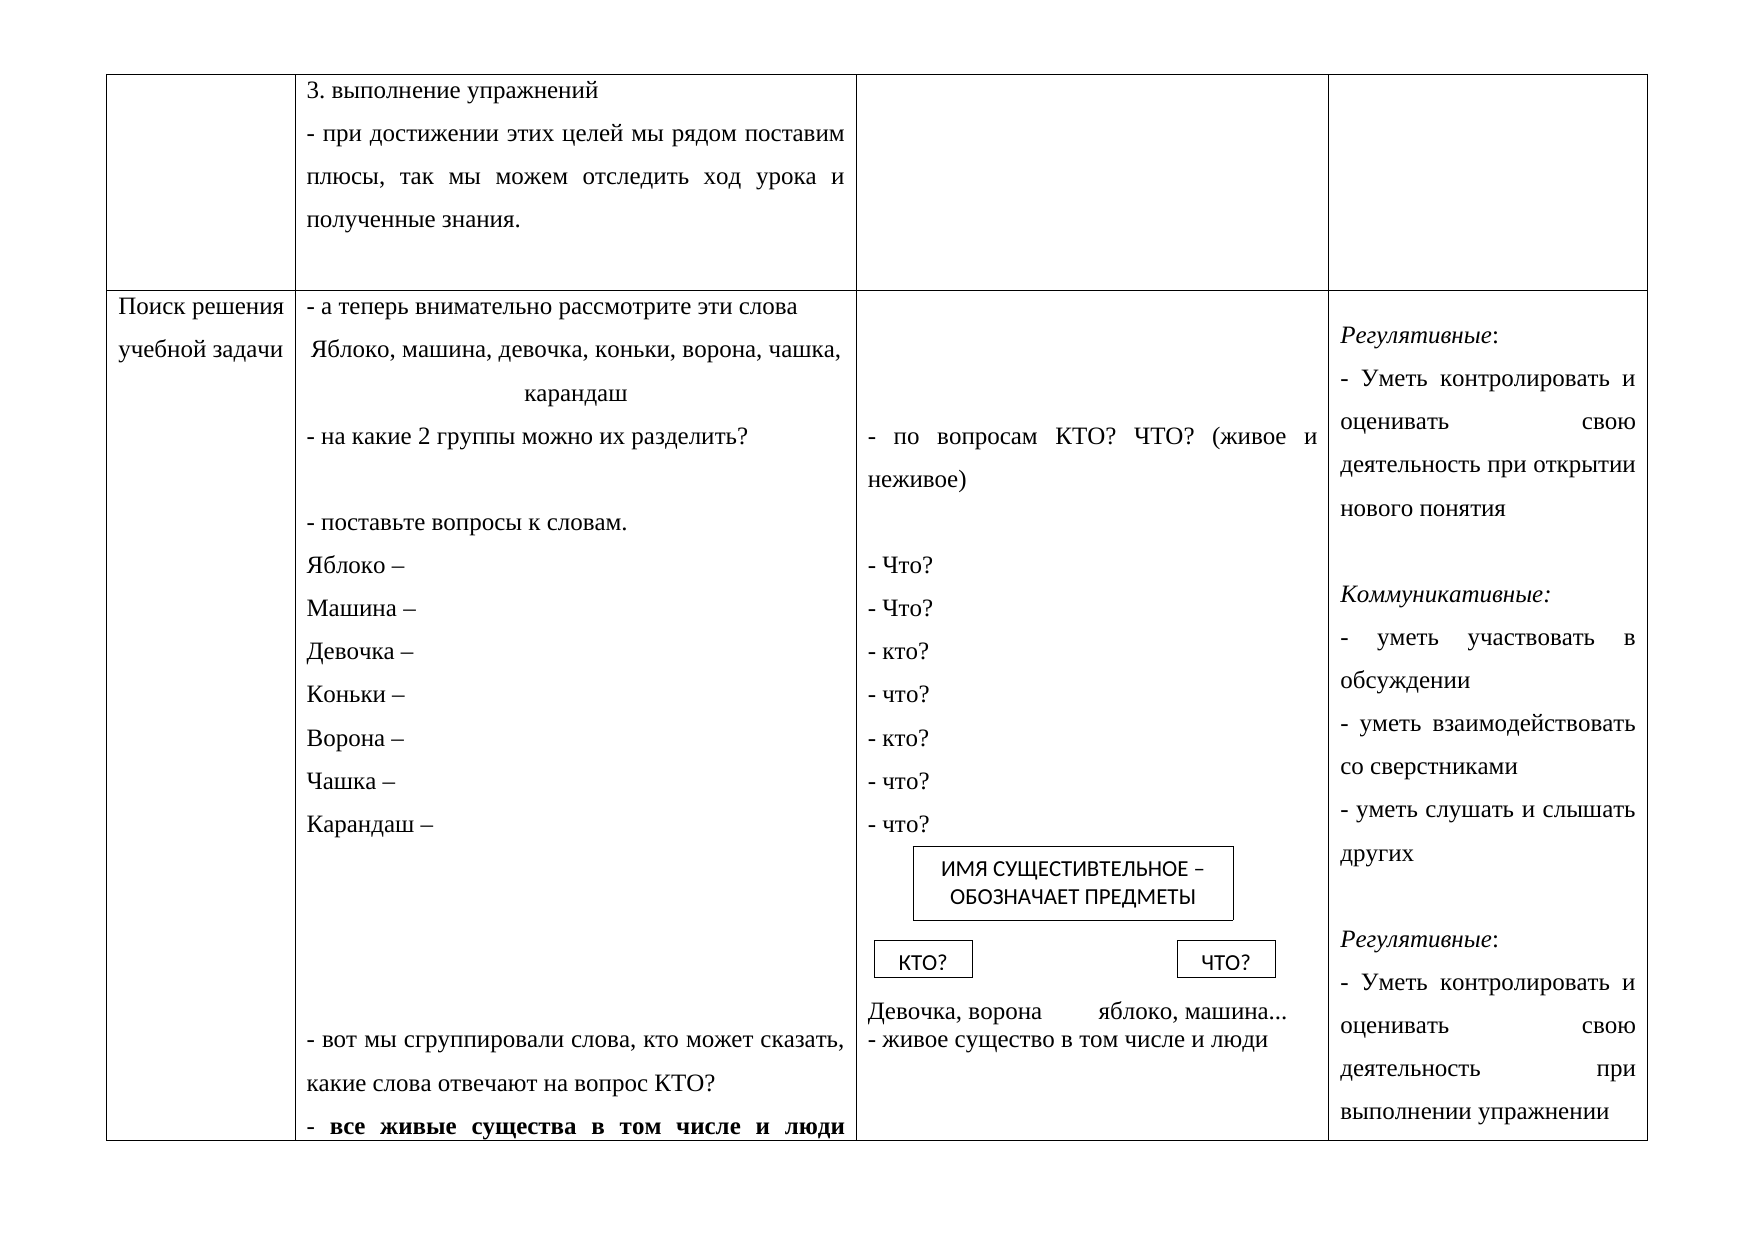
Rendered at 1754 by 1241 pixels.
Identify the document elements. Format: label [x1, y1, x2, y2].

table_cell [107, 291, 295, 1139]
table_cell [857, 75, 1328, 290]
table_cell [1329, 75, 1647, 290]
table_cell [296, 291, 856, 1139]
table_cell [857, 291, 1328, 1139]
table_cell [107, 75, 295, 290]
table_cell [296, 75, 856, 290]
table_cell [1329, 291, 1647, 1139]
